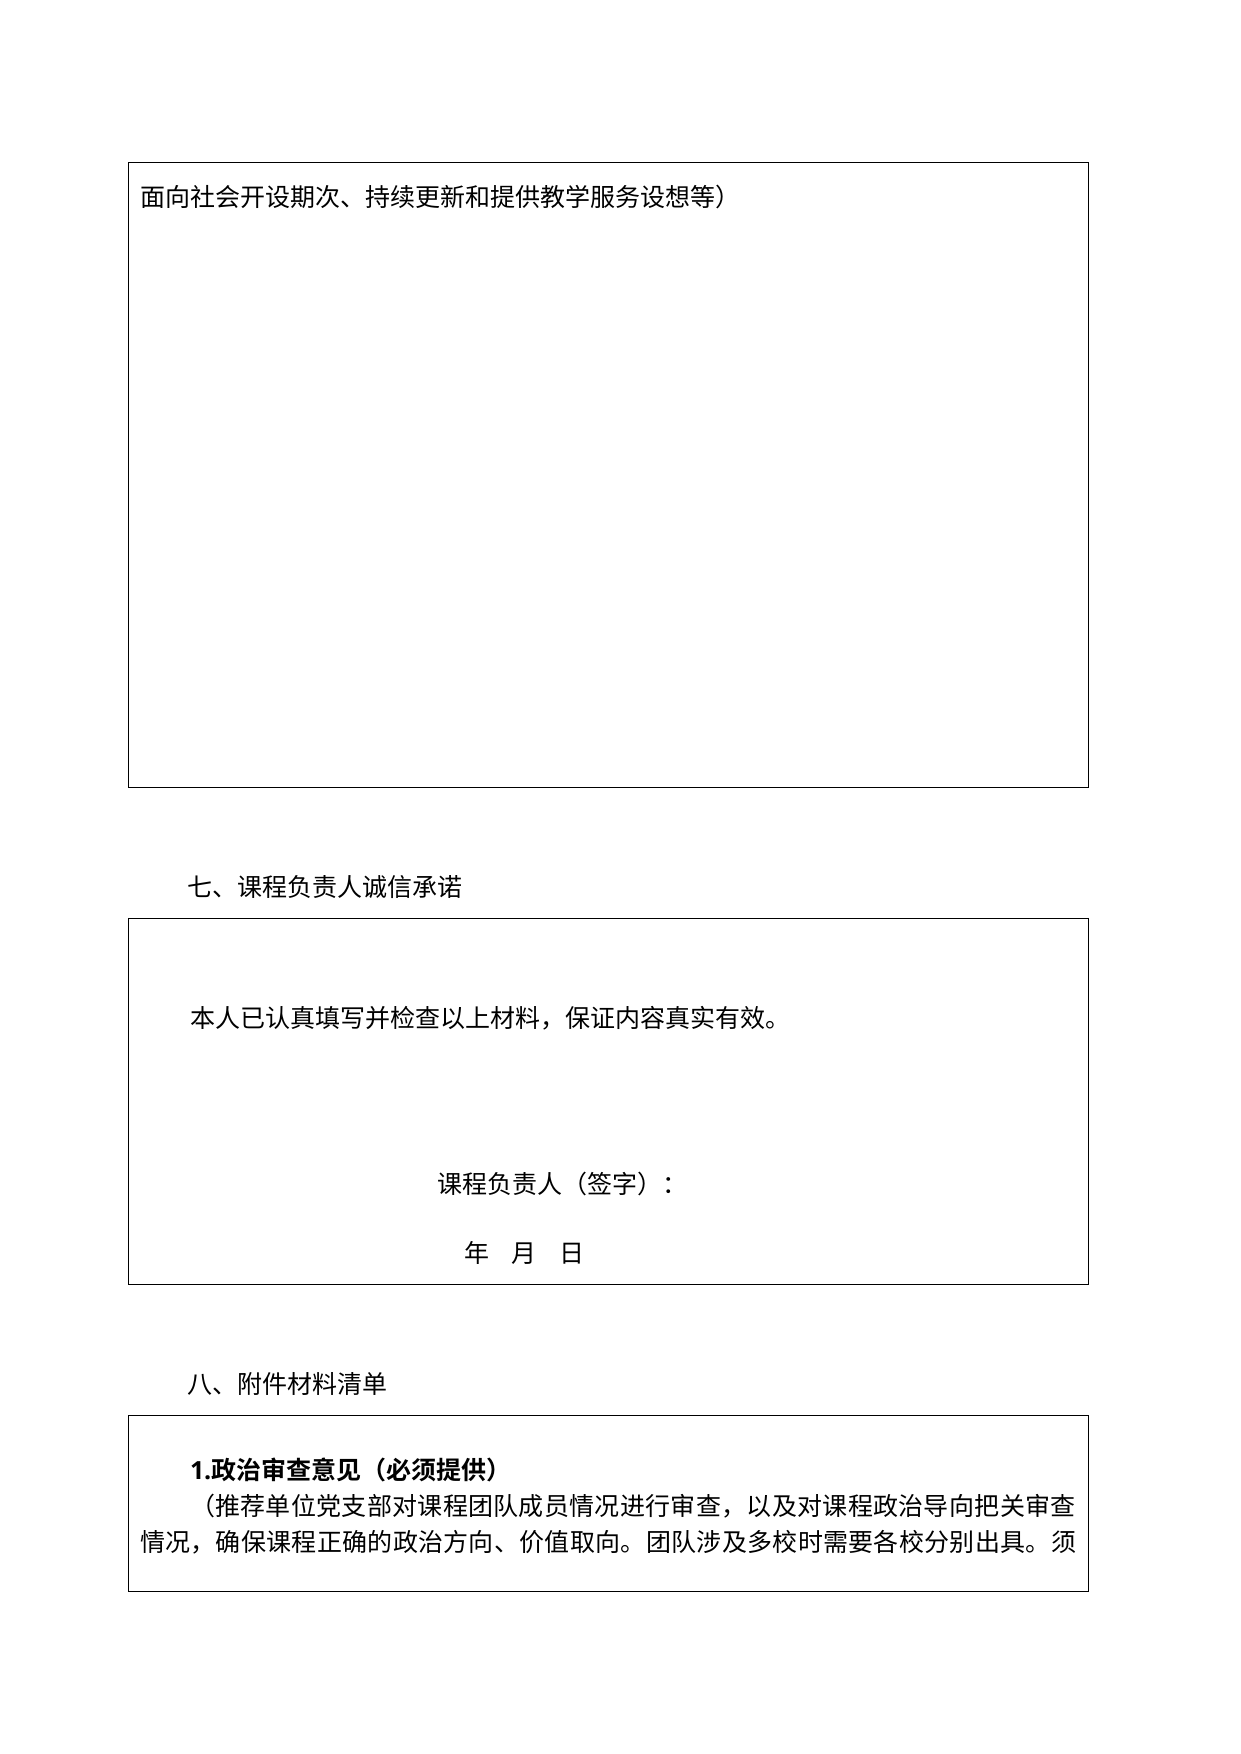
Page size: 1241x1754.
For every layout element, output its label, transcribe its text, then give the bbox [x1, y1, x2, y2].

text 八、附件材料清单 [187, 1350, 1053, 1415]
table_header 本人已认真填写并检查以上材料，保证内容真实有效。 课程负责人（签字）： 年 月 日 [129, 919, 1088, 1284]
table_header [129, 1416, 1088, 1591]
text 七、课程负责人诚信承诺 [187, 853, 1053, 918]
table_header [129, 163, 1088, 787]
